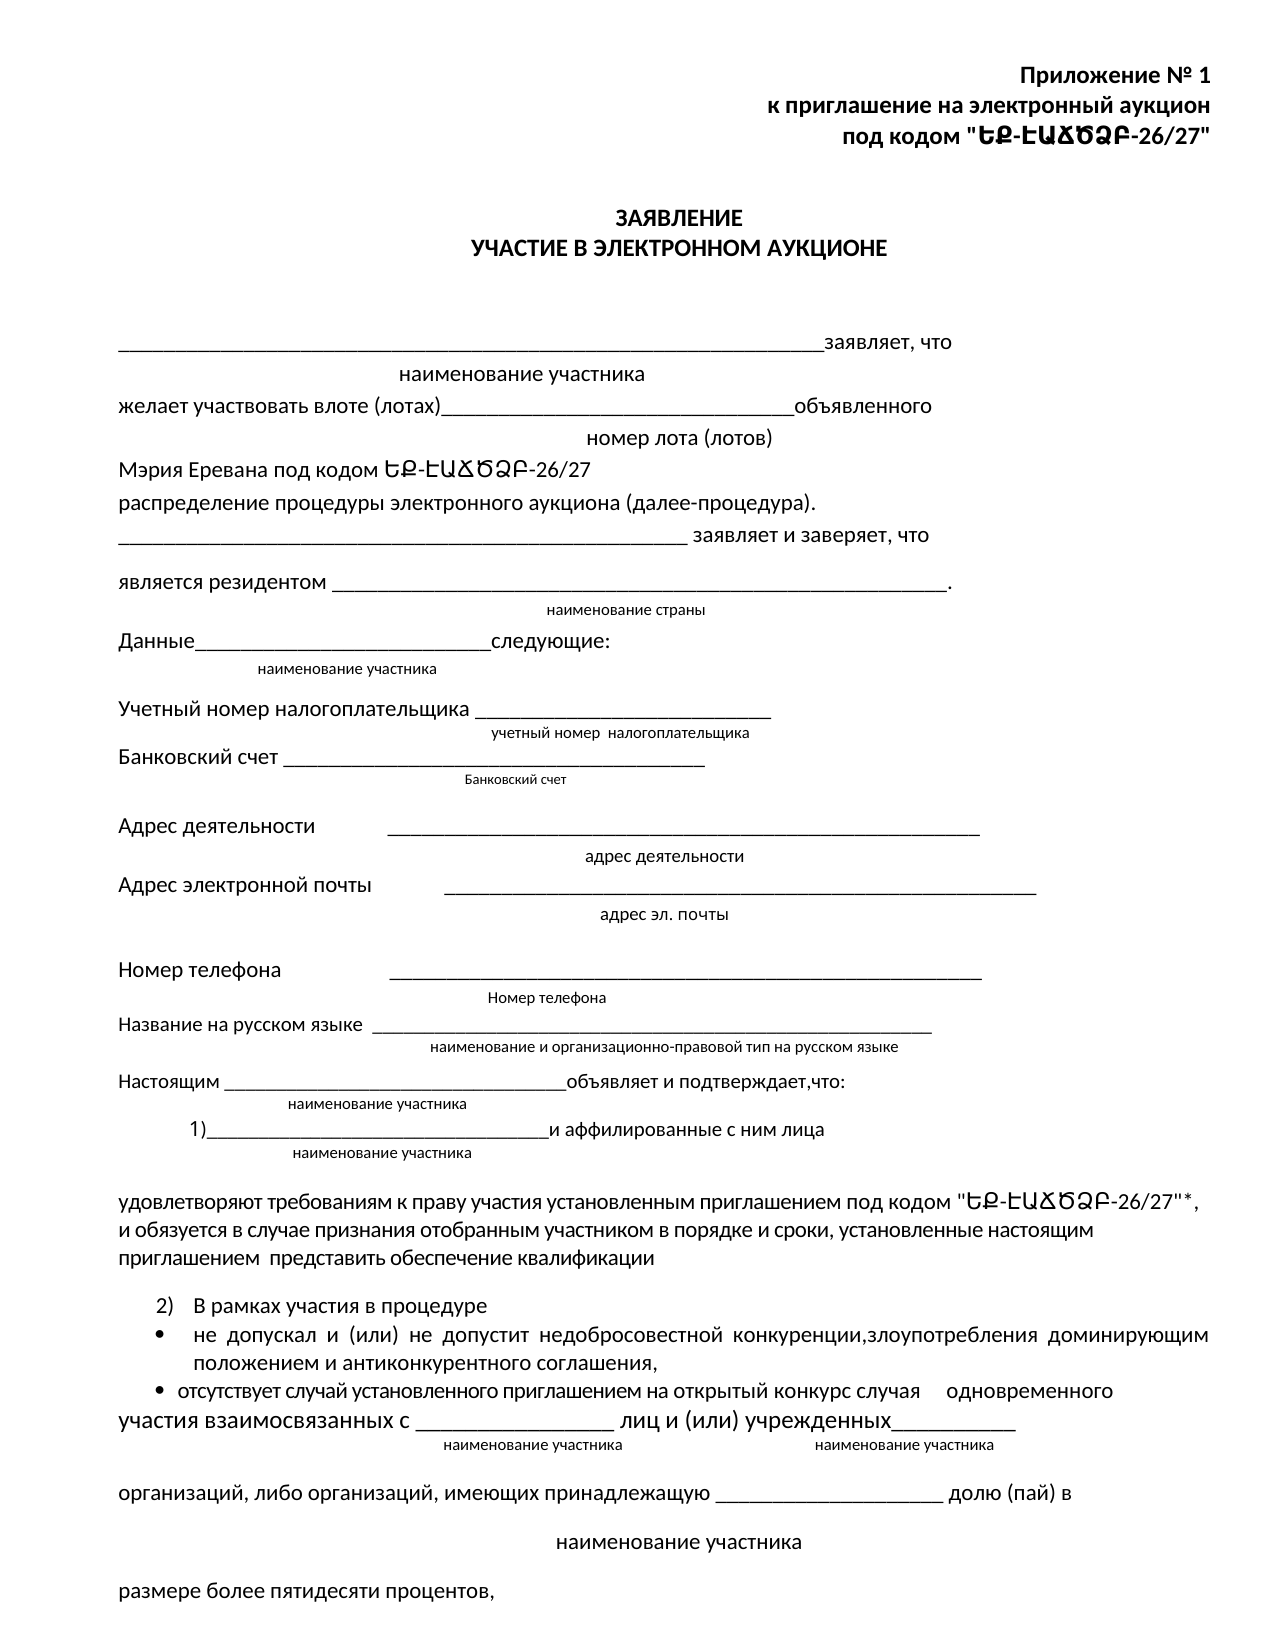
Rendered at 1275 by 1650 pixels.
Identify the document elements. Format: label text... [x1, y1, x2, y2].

text 1)_________________________________и аффилированные с ним лица [118, 1114, 1211, 1142]
text Приложение № 1 [118, 59, 1211, 89]
text Банковский счет [118, 770, 1211, 788]
text удовлетворяют требованиям к праву участия установленным приглашением под кодом "ԵՔ-ԷԱՃԾՁԲ-26/27"*, и обязуется в случае признания отобранным участником в порядке и сроки, установленные настоящим приглашением представить обеспечение квалификации [118, 1187, 1211, 1271]
text наименование участника [118, 1527, 1211, 1555]
text к приглашение на электронный аукцион [148, 89, 1211, 120]
text Номер телефона ____________________________________________________ [118, 955, 1211, 983]
text Учетный номер налогоплательщика __________________________ [118, 694, 1211, 722]
text адрес эл. почты [118, 902, 1211, 925]
text участия взаимосвязанных с ________________ лиц и (или) учрежденных__________ [118, 1404, 1211, 1434]
text распределение процедуры электронного аукциона (далее-процедура). [118, 488, 1211, 516]
text Название на русском языке ______________________________________________________ [118, 1011, 1211, 1036]
text Номер телефона [487, 987, 1211, 1008]
text наименование и организационно-правовой тип на русском языке [118, 1036, 1211, 1056]
text Настоящим _________________________________объявляет и подтверждает,что: [118, 1068, 1211, 1093]
text является резидентом ______________________________________________________. [118, 567, 1211, 596]
text желает участвовать влоте (лотах)_______________________________объявленного [118, 391, 1211, 419]
text наименование участника [399, 359, 1211, 387]
text ______________________________________________________________заявляет, что [118, 327, 1211, 355]
text адрес деятельности [118, 844, 1211, 867]
text Адрес деятельности ____________________________________________________ [118, 812, 1211, 839]
text наименование страны [546, 600, 1211, 620]
text УЧАСТИЕ В ЭЛЕКТРОННОМ АУКЦИОНЕ [148, 232, 1211, 263]
list не допускал и (или) не допустит недобросовестной конкуренции,злоупотребления доминирующим положением и антиконкурентного соглашения, [156, 1320, 1211, 1376]
text наименование участника [118, 658, 1211, 678]
text ЗАЯВЛЕНИЕ [148, 202, 1211, 232]
text учетный номер налогоплательщика [118, 722, 1211, 742]
text наименование участника наименование участника [443, 1434, 1211, 1454]
text наименование участника [118, 1142, 1211, 1163]
text организаций, либо организаций, имеющих принадлежащую ____________________ долю (пай) в [118, 1478, 1211, 1506]
text номер лота (лотов) [576, 423, 1211, 451]
text Данные__________________________следующие: [118, 626, 1211, 654]
text под кодом "ԵՔ-ԷԱՃԾՁԲ-26/27" [148, 120, 1211, 151]
text __________________________________________________ заявляет и заверяет, что [118, 520, 1211, 548]
text размере более пятидесяти процентов, [118, 1576, 1211, 1604]
list отсутствует случай установленного приглашением на открытый конкурс случая одновременного [156, 1376, 1211, 1404]
text наименование участника [118, 1093, 1211, 1114]
text Банковский счет _____________________________________ [118, 742, 1211, 770]
text Мэрия Еревана под кодом ԵՔ-ԷԱՃԾՁԲ-26/27 [118, 456, 1211, 484]
list В рамках участия в процедуре [156, 1292, 1211, 1320]
text Адрес электронной почты ____________________________________________________ [118, 870, 1211, 898]
